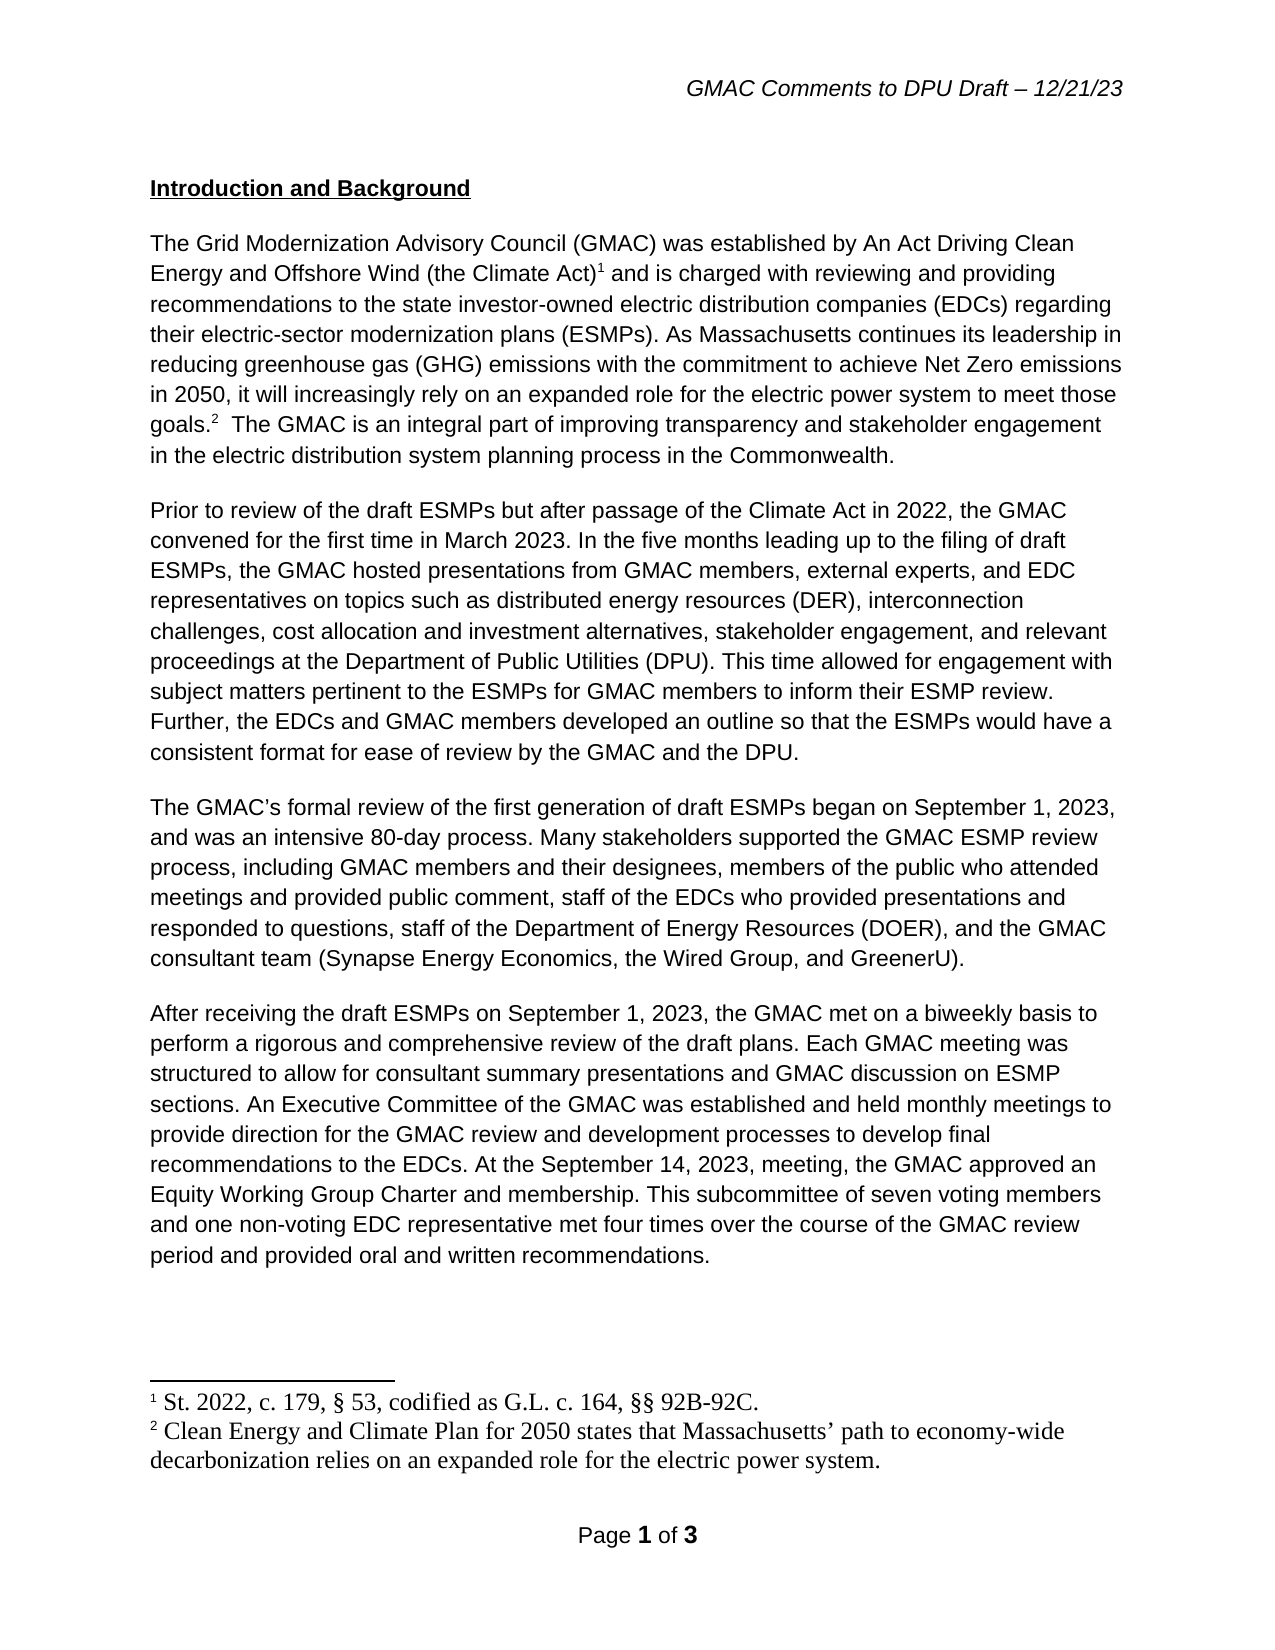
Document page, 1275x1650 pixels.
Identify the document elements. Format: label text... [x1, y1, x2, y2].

text The Grid Modernization Advisory Council (GMAC) was established by An Act Driving Clean Energy and Offshore Wind (the Climate Act) and is charged with reviewing and providing recommendations to the state investor-owned electric distribution companies (EDCs) regarding their electric-sector modernization plans (ESMPs). As Massachusetts continues its leadership in reducing greenhouse gas (GHG) emissions with the commitment to achieve Net Zero emissions in 2050, it will increasingly rely on an expanded role for the electric power system to meet those goals. The GMAC is an integral part of improving transparency and stakeholder engagement in the electric distribution system planning process in the Commonwealth. [150, 230, 1125, 468]
text Prior to review of the draft ESMPs but after passage of the Climate Act in 2022, the GMAC convened for the first time in March 2023. In the five months leading up to the filing of draft ESMPs, the GMAC hosted presentations from GMAC members, external experts, and EDC representatives on topics such as distributed energy resources (DER), interconnection challenges, cost allocation and investment alternatives, stakeholder engagement, and relevant proceedings at the Department of Public Utilities (DPU). This time allowed for engagement with subject matters pertinent to the ESMPs for GMAC members to inform their ESMP review. Further, the EDCs and GMAC members developed an outline so that the ESMPs would have a consistent format for ease of review by the GMAC and the DPU. [150, 497, 1125, 765]
text Introduction and Background [150, 175, 1125, 201]
text After receiving the draft ESMPs on September 1, 2023, the GMAC met on a biweekly basis to perform a rigorous and comprehensive review of the draft plans. Each GMAC meeting was structured to allow for consultant summary presentations and GMAC discussion on ESMP sections. An Executive Committee of the GMAC was established and held monthly meetings to provide direction for the GMAC review and development processes to develop final recommendations to the EDCs. At the September 14, 2023, meeting, the GMAC approved an Equity Working Group Charter and membership. This subcommittee of seven voting members and one non-voting EDC representative met four times over the course of the GMAC review period and provided oral and written recommendations. [150, 1000, 1125, 1268]
text The GMAC’s formal review of the first generation of draft ESMPs began on September 1, 2023, and was an intensive 80-day process. Many stakeholders supported the GMAC ESMP review process, including GMAC members and their designees, members of the public who attended meetings and provided public comment, staff of the EDCs who provided presentations and responded to questions, staff of the Department of Energy Resources (DOER), and the GMAC consultant team (Synapse Energy Economics, the Wired Group, and GreenerU). [150, 794, 1125, 971]
